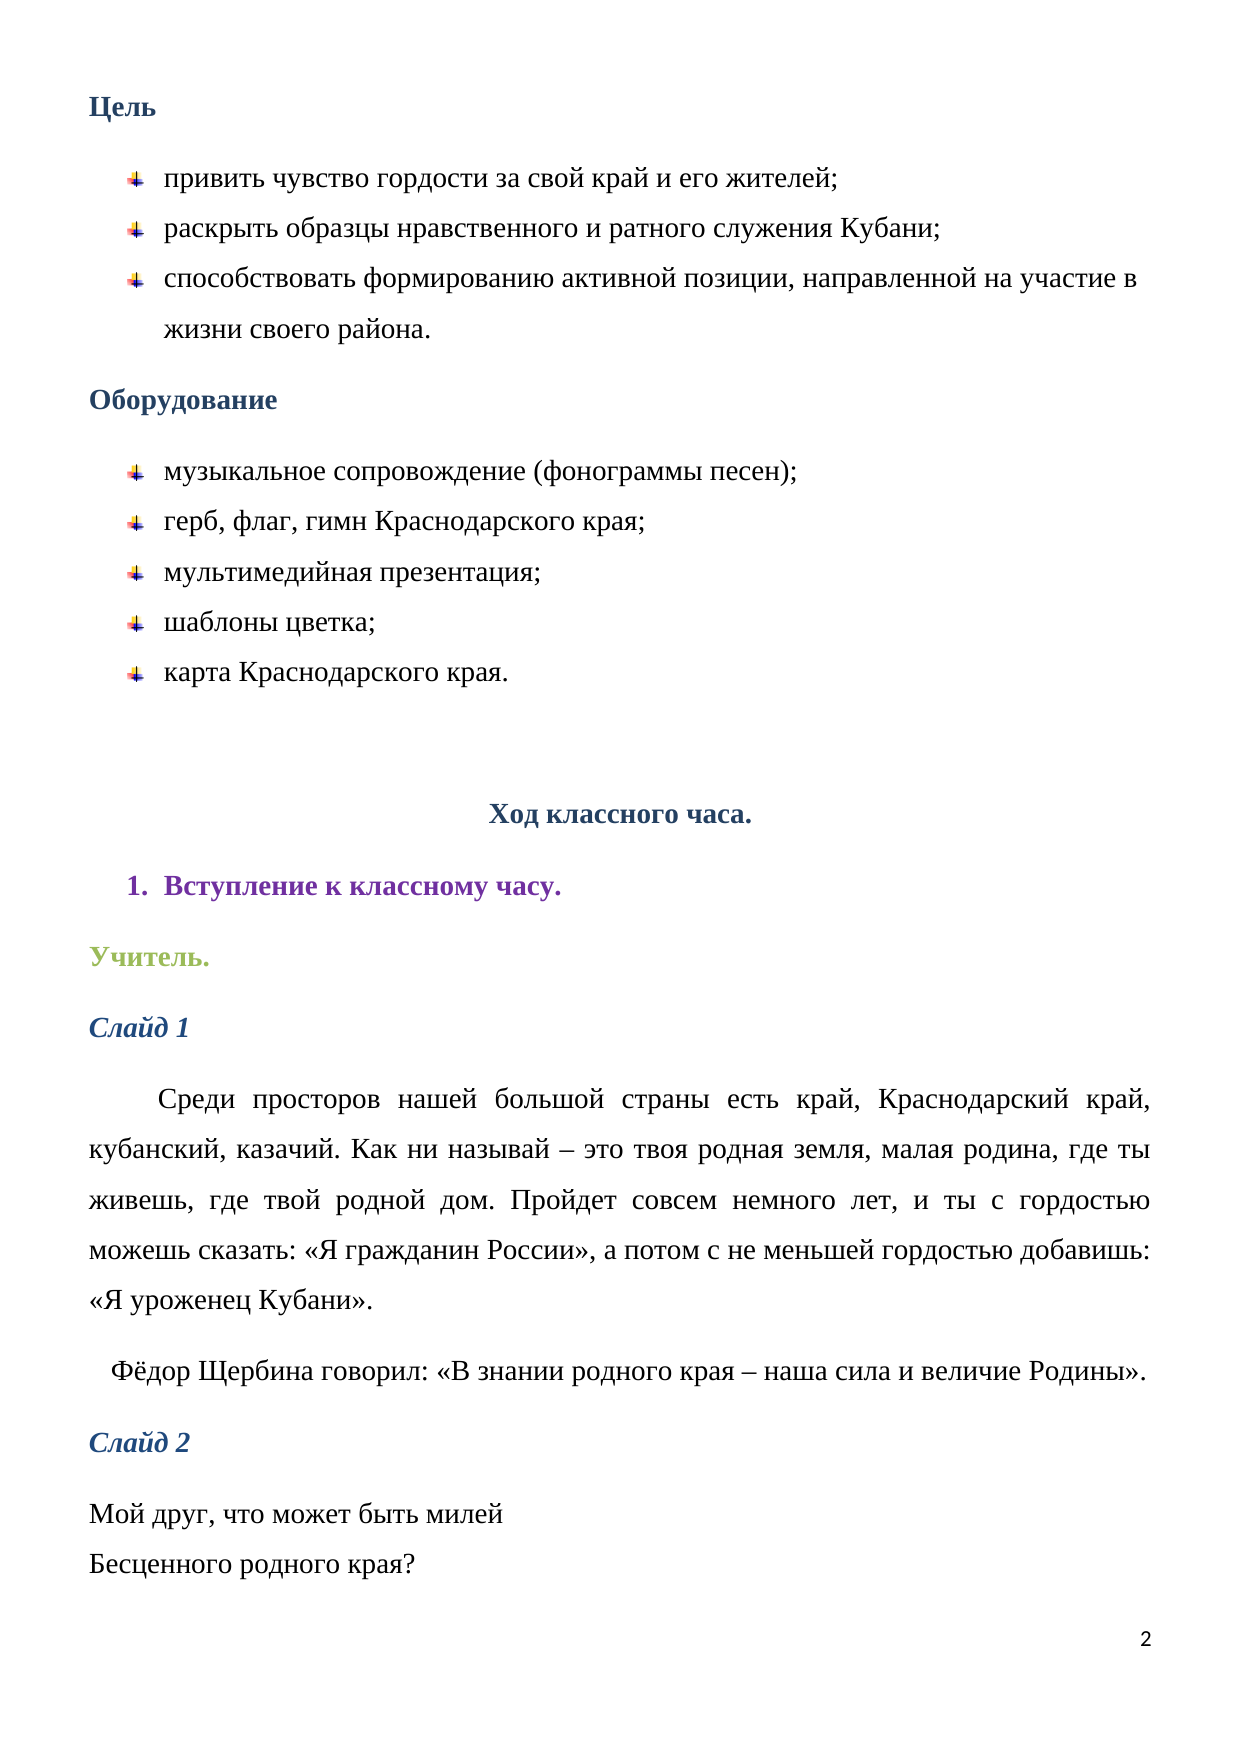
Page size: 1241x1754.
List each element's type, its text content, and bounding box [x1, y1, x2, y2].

list карта Краснодарского края. [126, 654, 1152, 688]
picture [127, 170, 144, 187]
list Вступление к классному часу. [126, 868, 1152, 901]
list герб, флаг, гимн Краснодарского края; [126, 503, 1152, 537]
list способствовать формированию активной позиции, направленной на участие в жизни своего района. [126, 260, 1152, 344]
picture [127, 463, 144, 481]
list привить чувство гордости за свой край и его жителей; [126, 160, 1152, 193]
picture [127, 220, 144, 238]
picture [127, 514, 144, 531]
text Слайд 1 [89, 1010, 1152, 1043]
text Слайд 2 [89, 1425, 1152, 1458]
text Оборудование [89, 382, 1152, 415]
text Фёдор Щербина говорил: «В знании родного края – наша сила и величие Родины». [89, 1353, 1152, 1387]
list мультимедийная презентация; [126, 554, 1152, 587]
text Ход классного часа. [89, 797, 1152, 830]
list шаблоны цветка; [126, 604, 1152, 637]
text Цель [89, 89, 1152, 122]
picture [127, 271, 144, 288]
picture [127, 564, 144, 581]
text Мой друг, что может быть милей [89, 1496, 1152, 1529]
text Бесценного родного края? [89, 1546, 1152, 1580]
text Учитель. [89, 939, 1152, 972]
picture [127, 665, 144, 682]
list музыкальное сопровождение (фонограммы песен); [126, 453, 1152, 487]
text Среди просторов нашей большой страны есть край, Краснодарский край, кубанский, казачий. Как ни называй – это твоя родная земля, малая родина, где ты живешь, где твой родной дом. Пройдет совсем немного лет, и ты с гордостью можешь сказать: «Я гражданин России», а потом с не меньшей гордостью добавишь: «Я уроженец Кубани». [89, 1081, 1152, 1316]
list раскрыть образцы нравственного и ратного служения Кубани; [126, 210, 1152, 244]
picture [127, 614, 144, 632]
